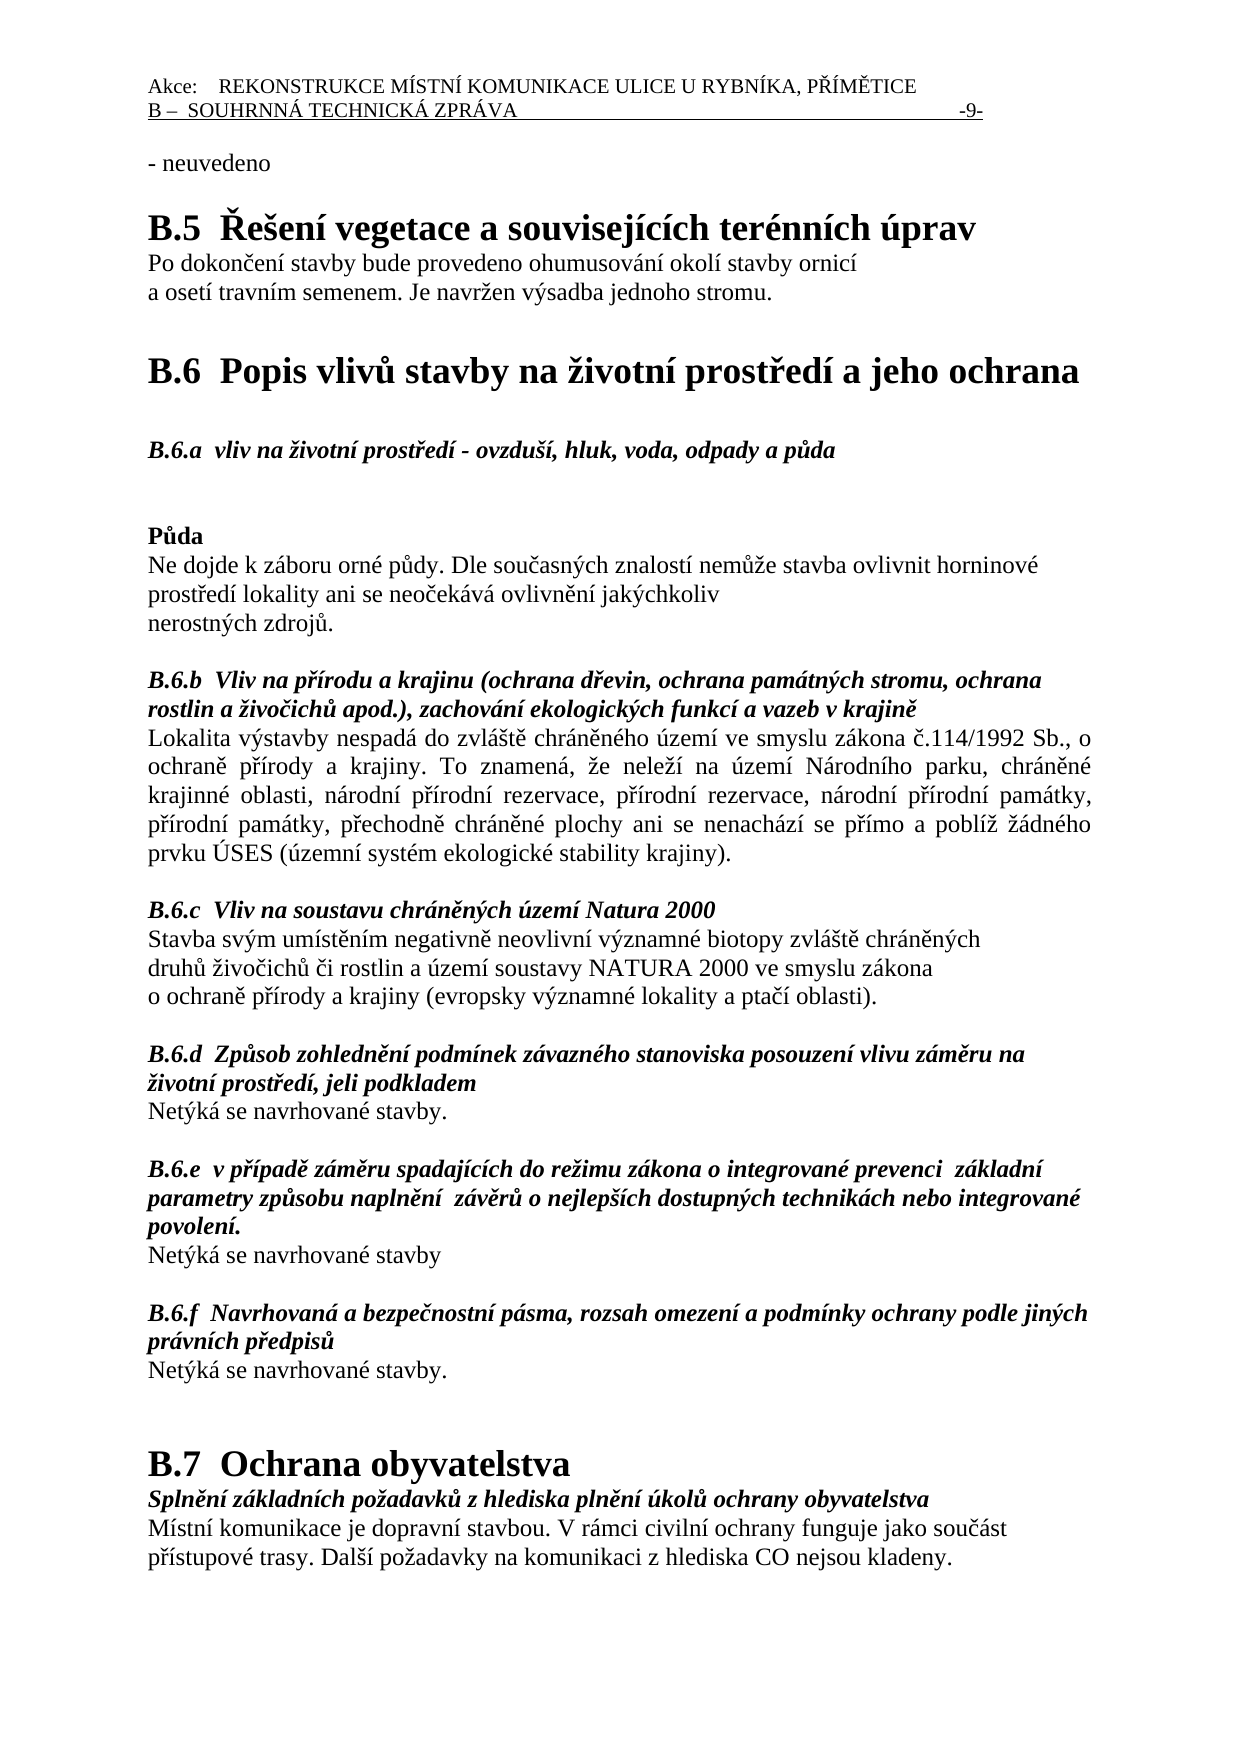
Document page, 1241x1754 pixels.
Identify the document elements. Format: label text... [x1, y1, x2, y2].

text o ochraně přírody a krajiny (evropsky významné lokality a ptačí oblasti). [148, 981, 1093, 1010]
text - neuvedeno [148, 148, 1093, 176]
text Netýká se navrhované stavby. [148, 1096, 1093, 1125]
text B.5 Řešení vegetace a souvisejících terénních úprav [148, 205, 1093, 248]
text Splnění základních požadavků z hlediska plnění úkolů ochrany obyvatelstva [148, 1484, 1093, 1513]
text B.6.a vliv na životní prostředí - ovzduší, hluk, voda, odpady a půda [148, 435, 1093, 464]
text Ne dojde k záboru orné půdy. Dle současných znalostí nemůže stavba ovlivnit horninové prostředí lokality ani se neočekává ovlivnění jakýchkoliv [148, 550, 1093, 608]
text B.6.c Vliv na soustavu chráněných území Natura 2000 [148, 895, 1093, 924]
text B.6.f Navrhovaná a bezpečnostní pásma, rozsah omezení a podmínky ochrany podle jiných právních předpisů [148, 1298, 1093, 1355]
text nerostných zdrojů. [148, 608, 1093, 636]
text B.7 Ochrana obyvatelstva [148, 1441, 1093, 1484]
text B.6.b Vliv na přírodu a krajinu (ochrana dřevin, ochrana památných stromu, ochrana rostlin a živočichů apod.), zachování ekologických funkcí a vazeb v krajině [148, 665, 1093, 723]
text B.6 Popis vlivů stavby na životní prostředí a jeho ochrana [148, 349, 1093, 392]
text B.6.e v případě záměru spadajících do režimu zákona o integrované prevenci základní parametry způsobu naplnění závěrů o nejlepších dostupných technikách nebo integrované povolení. [148, 1154, 1093, 1240]
text Stavba svým umístěním negativně neovlivní významné biotopy zvláště chráněných [148, 924, 1093, 953]
text Po dokončení stavby bude provedeno ohumusování okolí stavby ornicí [148, 248, 1093, 277]
text Netýká se navrhované stavby. [148, 1355, 1093, 1384]
text B.6.d Způsob zohlednění podmínek závazného stanoviska posouzení vlivu záměru na životní prostředí, jeli podkladem [148, 1039, 1093, 1096]
text Netýká se navrhované stavby [148, 1240, 1093, 1269]
text a osetí travním semenem. Je navržen výsadba jednoho stromu. [148, 277, 1093, 306]
text Místní komunikace je dopravní stavbou. V rámci civilní ochrany funguje jako součást přístupové trasy. Další požadavky na komunikaci z hlediska CO nejsou kladeny. [148, 1513, 1093, 1571]
text Lokalita výstavby nespadá do zvláště chráněného území ve smyslu zákona č.114/1992 Sb., o ochraně přírody a krajiny. To znamená, že neleží na území Národního parku, chráněné krajinné oblasti, národní přírodní rezervace, přírodní rezervace, národní přírodní památky, přírodní památky, přechodně chráněné plochy ani se nenachází se přímo a poblíž žádného prvku ÚSES (územní systém ekologické stability krajiny). [148, 723, 1093, 866]
text Půda [148, 521, 1093, 550]
text druhů živočichů či rostlin a území soustavy NATURA 2000 ve smyslu zákona [148, 953, 1093, 981]
